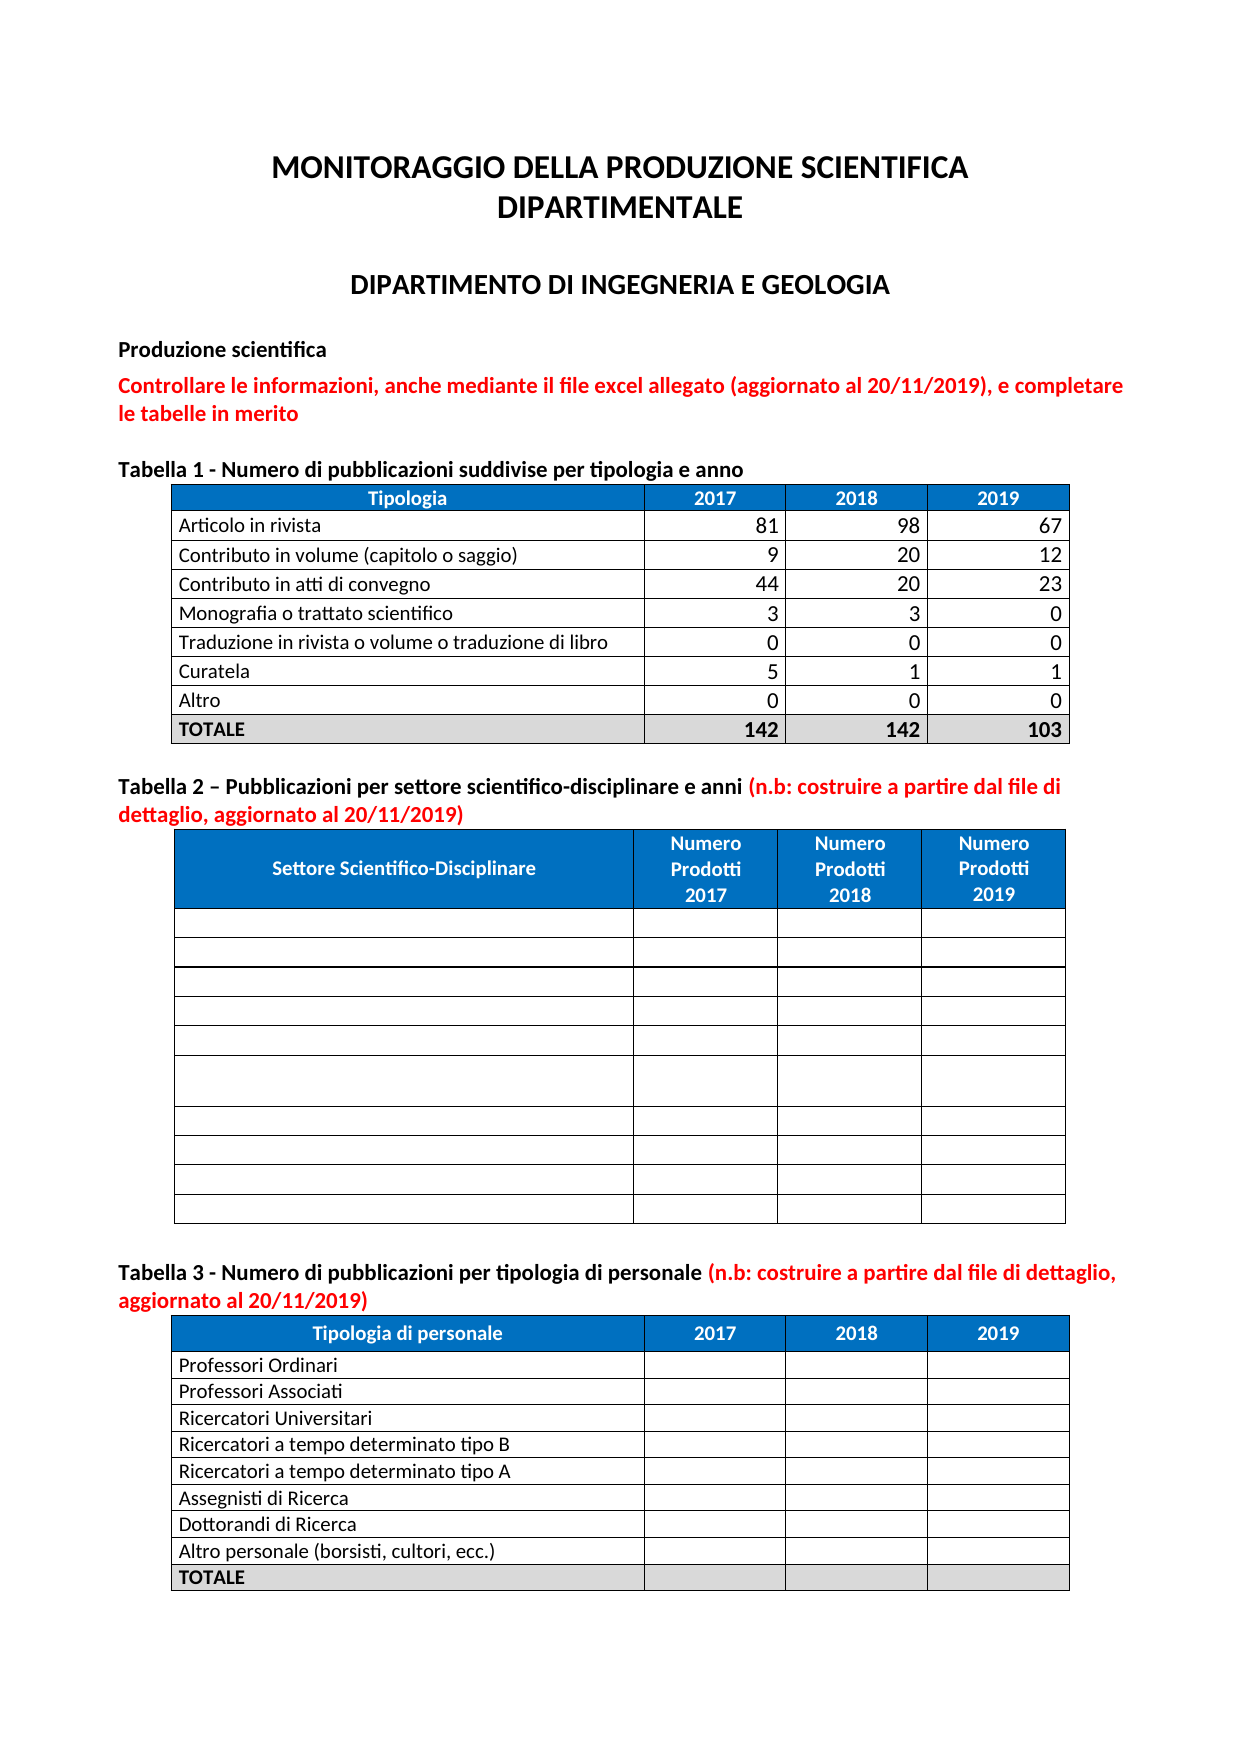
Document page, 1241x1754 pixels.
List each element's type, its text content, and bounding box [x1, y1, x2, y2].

table_cell [928, 1458, 1069, 1484]
table_cell Traduzione in rivista o volume o traduzione di libro [172, 628, 644, 656]
table_cell [175, 938, 633, 966]
subtitle Controllare le informazioni, anche mediante il file excel allegato (aggiornato al 20/11/2019), e completare le tabelle in merito [118, 371, 1146, 427]
table_cell Altro [172, 686, 644, 714]
table_cell [928, 1485, 1069, 1510]
table_cell [175, 1056, 633, 1106]
table_cell [786, 1432, 927, 1457]
table_cell [928, 1379, 1069, 1404]
table_cell [175, 968, 633, 996]
table_header 2017 [645, 1316, 785, 1351]
table_cell Professori Ordinari [172, 1352, 644, 1377]
table_cell Professori Associati [172, 1379, 644, 1404]
table_cell [778, 968, 921, 996]
table_cell [922, 997, 1065, 1025]
table_cell [175, 1026, 633, 1054]
table_cell [645, 1538, 785, 1563]
table_cell [645, 1565, 785, 1590]
table_cell [778, 1107, 921, 1135]
table_cell 20 [786, 570, 927, 598]
table_header 2018 [786, 1316, 927, 1351]
table_cell [786, 1565, 927, 1590]
table_cell Articolo in rivista [172, 511, 644, 539]
table_cell [778, 1195, 921, 1223]
table_cell 23 [928, 570, 1069, 598]
table_cell TOTALE [172, 1565, 644, 1590]
text DIPARTIMENTO DI INGEGNERIA E GEOLOGIA [171, 266, 1069, 302]
table_cell [645, 1458, 785, 1484]
table_cell [645, 1511, 785, 1537]
table_cell [778, 1165, 921, 1193]
table_cell [778, 909, 921, 937]
table_cell [645, 1432, 785, 1457]
table_cell [928, 1405, 1069, 1431]
table_cell [175, 1165, 633, 1193]
table_cell 5 [645, 657, 785, 685]
table_cell 12 [928, 541, 1069, 568]
table_cell [634, 909, 777, 937]
table_cell 0 [928, 599, 1069, 627]
table_cell [928, 1432, 1069, 1457]
table_cell [922, 1136, 1065, 1164]
table_cell [645, 1405, 785, 1431]
table_cell [634, 1136, 777, 1164]
table_cell Monografia o trattato scientifico [172, 599, 644, 627]
table_cell [634, 1107, 777, 1135]
table_cell 0 [928, 628, 1069, 656]
table_cell [786, 1352, 927, 1377]
table_cell Ricercatori a tempo determinato tipo B [172, 1432, 644, 1457]
table_cell 0 [786, 628, 927, 656]
table_cell [922, 1165, 1065, 1193]
table_cell 0 [645, 628, 785, 656]
table_header 2018 [786, 485, 927, 510]
table_cell [175, 1195, 633, 1223]
table_cell [175, 1136, 633, 1164]
table_header Tipologia [172, 485, 644, 510]
table_cell [922, 1056, 1065, 1106]
table_cell 3 [645, 599, 785, 627]
table_cell 9 [645, 541, 785, 568]
table_header 2019 [928, 485, 1069, 510]
table_cell Altro personale (borsisti, cultori, ecc.) [172, 1538, 644, 1563]
table_cell [778, 938, 921, 966]
table_cell Ricercatori Universitari [172, 1405, 644, 1431]
table_cell [922, 1107, 1065, 1135]
table_cell [786, 1511, 927, 1537]
table_cell [634, 1195, 777, 1223]
table_cell Dottorandi di Ricerca [172, 1511, 644, 1537]
table_cell [645, 1485, 785, 1510]
table_cell Ricercatori a tempo determinato tipo A [172, 1458, 644, 1484]
table_cell [634, 997, 777, 1025]
table_cell 0 [645, 686, 785, 714]
table_cell [928, 1565, 1069, 1590]
table_cell [922, 909, 1065, 937]
table_cell [928, 1511, 1069, 1537]
table_cell [175, 909, 633, 937]
table_cell [634, 1056, 777, 1106]
table_cell 98 [786, 511, 927, 539]
text MONITORAGGIO DELLA PRODUZIONE SCIENTIFICA DIPARTIMENTALE [171, 146, 1069, 227]
table_cell [922, 968, 1065, 996]
table_cell 0 [928, 686, 1069, 714]
table_cell [778, 997, 921, 1025]
table_cell 103 [928, 715, 1069, 743]
table_cell [634, 938, 777, 966]
table_cell 142 [645, 715, 785, 743]
table_cell 142 [786, 715, 927, 743]
table_header Numero Prodotti 2018 [778, 830, 921, 908]
table_cell [928, 1352, 1069, 1377]
table_cell [786, 1485, 927, 1510]
subtitle Produzione scientifica [118, 335, 1146, 363]
table_header 2017 [645, 485, 785, 510]
table_cell [175, 1107, 633, 1135]
table_cell [922, 1195, 1065, 1223]
table_cell [922, 1026, 1065, 1054]
table_cell Assegnisti di Ricerca [172, 1485, 644, 1510]
table_cell [634, 1165, 777, 1193]
table_cell [778, 1056, 921, 1106]
table_cell [634, 968, 777, 996]
table_header Settore Scientifico-Disciplinare [175, 830, 633, 908]
table_cell [928, 1538, 1069, 1563]
table_cell [645, 1352, 785, 1377]
text Tabella 3 - Numero di pubblicazioni per tipologia di personale (n.b: costruire a partire dal file di dettaglio, aggiornato al 20/11/2019) [118, 1258, 1146, 1314]
table_cell [786, 1538, 927, 1563]
table_cell 81 [645, 511, 785, 539]
table_cell 1 [928, 657, 1069, 685]
table_header Numero Prodotti 2017 [634, 830, 777, 908]
table_cell [786, 1458, 927, 1484]
table_cell [786, 1379, 927, 1404]
table_cell 20 [786, 541, 927, 568]
table_cell [175, 997, 633, 1025]
table_cell [778, 1136, 921, 1164]
table_header 2019 [928, 1316, 1069, 1351]
table_cell [922, 938, 1065, 966]
table_cell TOTALE [172, 715, 644, 743]
table_cell Curatela [172, 657, 644, 685]
table_cell [786, 1405, 927, 1431]
table_cell 0 [786, 686, 927, 714]
table_cell [645, 1379, 785, 1404]
table_cell [634, 1026, 777, 1054]
table_cell 1 [786, 657, 927, 685]
text Tabella 1 - Numero di pubblicazioni suddivise per tipologia e anno [118, 456, 1146, 483]
table_cell Contributo in atti di convegno [172, 570, 644, 598]
table_cell Contributo in volume (capitolo o saggio) [172, 541, 644, 568]
table_cell 67 [928, 511, 1069, 539]
table_cell 44 [645, 570, 785, 598]
subtitle Tabella 2 – Pubblicazioni per settore scientifico-disciplinare e anni (n.b: costruire a partire dal file di dettaglio, aggiornato al 20/11/2019) [118, 772, 1146, 828]
table_cell [778, 1026, 921, 1054]
table_header Tipologia di personale [172, 1316, 644, 1351]
table_header Numero Prodotti 2019 [922, 830, 1065, 908]
table_cell 3 [786, 599, 927, 627]
